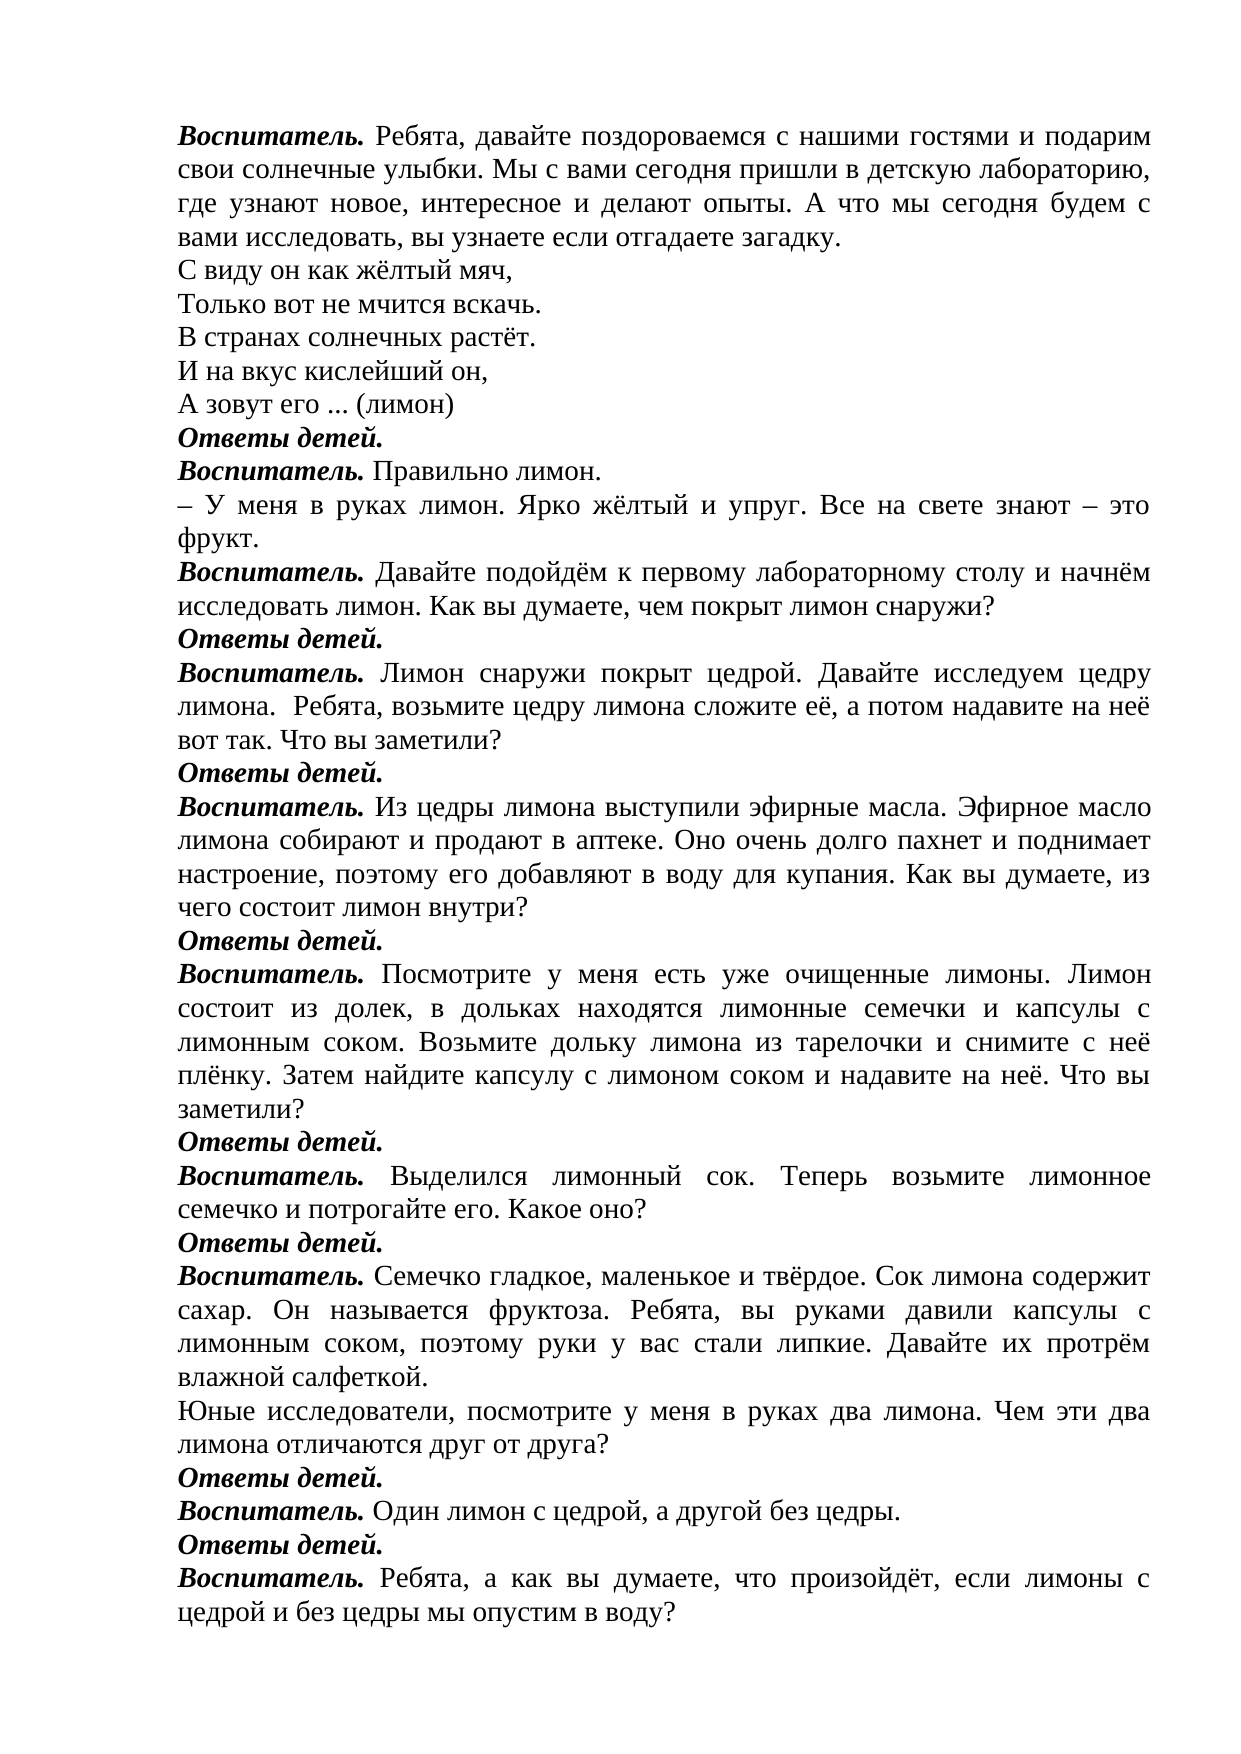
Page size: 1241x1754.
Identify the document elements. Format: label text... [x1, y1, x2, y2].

text Воспитатель. Из цедры лимона выступили эфирные масла. Эфирное масло лимона собирают и продают в аптеке. Оно очень долго пахнет и поднимает настроение, поэтому его добавляют в воду для купания. Как вы думаете, из чего состоит лимон внутри? [177, 789, 1152, 923]
text Ответы детей. [177, 621, 1152, 655]
text Воспитатель. Правильно лимон. [177, 453, 1152, 487]
text Ответы детей. [177, 923, 1152, 957]
text Ответы детей. [177, 1460, 1152, 1493]
text А зовут его ... (лимон) [177, 386, 1152, 420]
text Воспитатель. Ребята, давайте поздороваемся с нашими гостями и подарим свои солнечные улыбки. Мы с вами сегодня пришли в детскую лабораторию, где узнают новое, интересное и делают опыты. А что мы сегодня будем с вами исследовать, вы узнаете если отгадаете загадку. [177, 118, 1152, 252]
text Воспитатель. Лимон снаружи покрыт цедрой. Давайте исследуем цедру лимона. Ребята, возьмите цедру лимона сложите её, а потом надавите на неё вот так. Что вы заметили? [177, 655, 1152, 755]
text С виду он как жёлтый мяч, [177, 252, 1152, 286]
text Воспитатель. Семечко гладкое, маленькое и твёрдое. Сок лимона содержит сахар. Он называется фруктоза. Ребята, вы руками давили капсулы с лимонным соком, поэтому руки у вас стали липкие. Давайте их протрём влажной салфеткой. [177, 1258, 1152, 1393]
text Только вот не мчится вскачь. [177, 286, 1152, 319]
text Ответы детей. [177, 1124, 1152, 1158]
text – У меня в руках лимон. Ярко жёлтый и упруг. Все на свете знают – это фрукт. [177, 487, 1152, 554]
text Ответы детей. [177, 755, 1152, 789]
text Воспитатель. Один лимон с цедрой, а другой без цедры. [177, 1493, 1152, 1527]
text Воспитатель. Посмотрите у меня есть уже очищенные лимоны. Лимон состоит из долек, в дольках находятся лимонные семечки и капсулы с лимонным соком. Возьмите дольку лимона из тарелочки и снимите с неё плёнку. Затем найдите капсулу с лимоном соком и надавите на неё. Что вы заметили? [177, 957, 1152, 1124]
text И на вкус кислейший он, [177, 353, 1152, 386]
text В странах солнечных растёт. [177, 319, 1152, 353]
text Ответы детей. [177, 1225, 1152, 1258]
text Воспитатель. Выделился лимонный сок. Теперь возьмите лимонное семечко и потрогайте его. Какое оно? [177, 1158, 1152, 1225]
text Ответы детей. [177, 1527, 1152, 1560]
text Воспитатель. Ребята, а как вы думаете, что произойдёт, если лимоны с цедрой и без цедры мы опустим в воду? [177, 1560, 1152, 1627]
text Ответы детей. [177, 420, 1152, 453]
text Воспитатель. Давайте подойдём к первому лабораторному столу и начнём исследовать лимон. Как вы думаете, чем покрыт лимон снаружи? [177, 554, 1152, 621]
text Юные исследователи, посмотрите у меня в руках два лимона. Чем эти два лимона отличаются друг от друга? [177, 1393, 1152, 1460]
